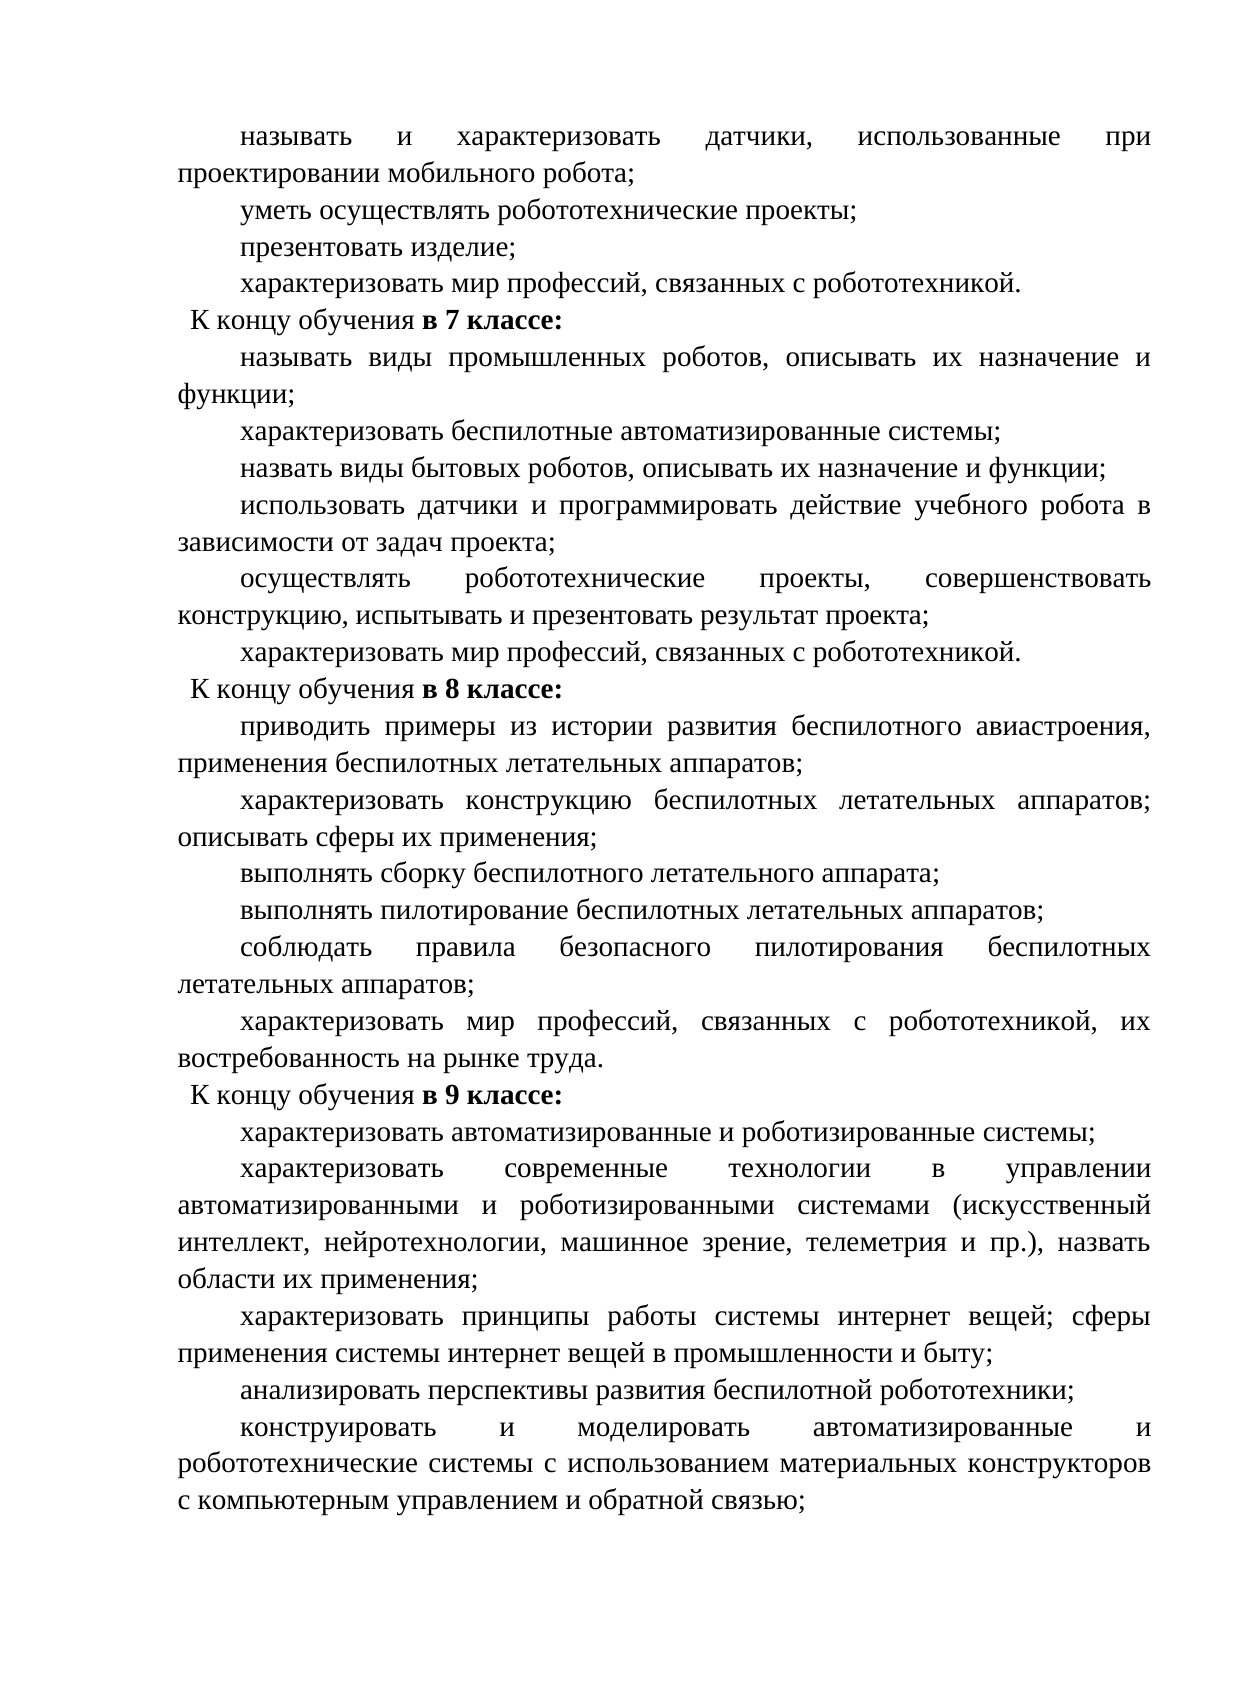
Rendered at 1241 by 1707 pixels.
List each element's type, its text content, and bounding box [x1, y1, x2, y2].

text характеризовать мир профессий, связанных с робототехникой. [177, 634, 1152, 668]
text осуществлять робототехнические проекты, совершенствовать конструкцию, испытывать и презентовать результат проекта; [177, 561, 1152, 631]
text К концу обучения в 7 классе: [190, 302, 1152, 336]
text характеризовать принципы работы системы интернет вещей; сферы применения системы интернет вещей в промышленности и быту; [177, 1298, 1152, 1368]
text соблюдать правила безопасного пилотирования беспилотных летательных аппаратов; [177, 929, 1152, 1000]
text характеризовать беспилотные автоматизированные системы; [177, 413, 1152, 447]
text анализировать перспективы развития беспилотной робототехники; [177, 1372, 1152, 1405]
text выполнять пилотирование беспилотных летательных аппаратов; [177, 892, 1152, 926]
text характеризовать мир профессий, связанных с робототехникой. [177, 266, 1152, 299]
text называть виды промышленных роботов, описывать их назначение и функции; [177, 339, 1152, 410]
text К концу обучения в 9 классе: [190, 1077, 1152, 1110]
text назвать виды бытовых роботов, описывать их назначение и функции; [177, 450, 1152, 483]
text использовать датчики и программировать действие учебного робота в зависимости от задач проекта; [177, 487, 1152, 557]
text характеризовать мир профессий, связанных с робототехникой, их востребованность на рынке труда. [177, 1003, 1152, 1073]
text конструировать и моделировать автоматизированные и робототехнические системы с использованием материальных конструкторов с компьютерным управлением и обратной связью; [177, 1409, 1152, 1516]
text называть и характеризовать датчики, использованные при проектировании мобильного робота; [177, 118, 1152, 188]
text презентовать изделие; [177, 229, 1152, 262]
text К концу обучения в 8 классе: [190, 671, 1152, 705]
text характеризовать современные технологии в управлении автоматизированными и роботизированными системами (искусственный интеллект, нейротехнологии, машинное зрение, телеметрия и пр.), назвать области их применения; [177, 1151, 1152, 1295]
text характеризовать конструкцию беспилотных летательных аппаратов; описывать сферы их применения; [177, 782, 1152, 852]
text выполнять сборку беспилотного летательного аппарата; [177, 856, 1152, 889]
text уметь осуществлять робототехнические проекты; [177, 192, 1152, 225]
text характеризовать автоматизированные и роботизированные системы; [177, 1114, 1152, 1147]
text приводить примеры из истории развития беспилотного авиастроения, применения беспилотных летательных аппаратов; [177, 708, 1152, 778]
